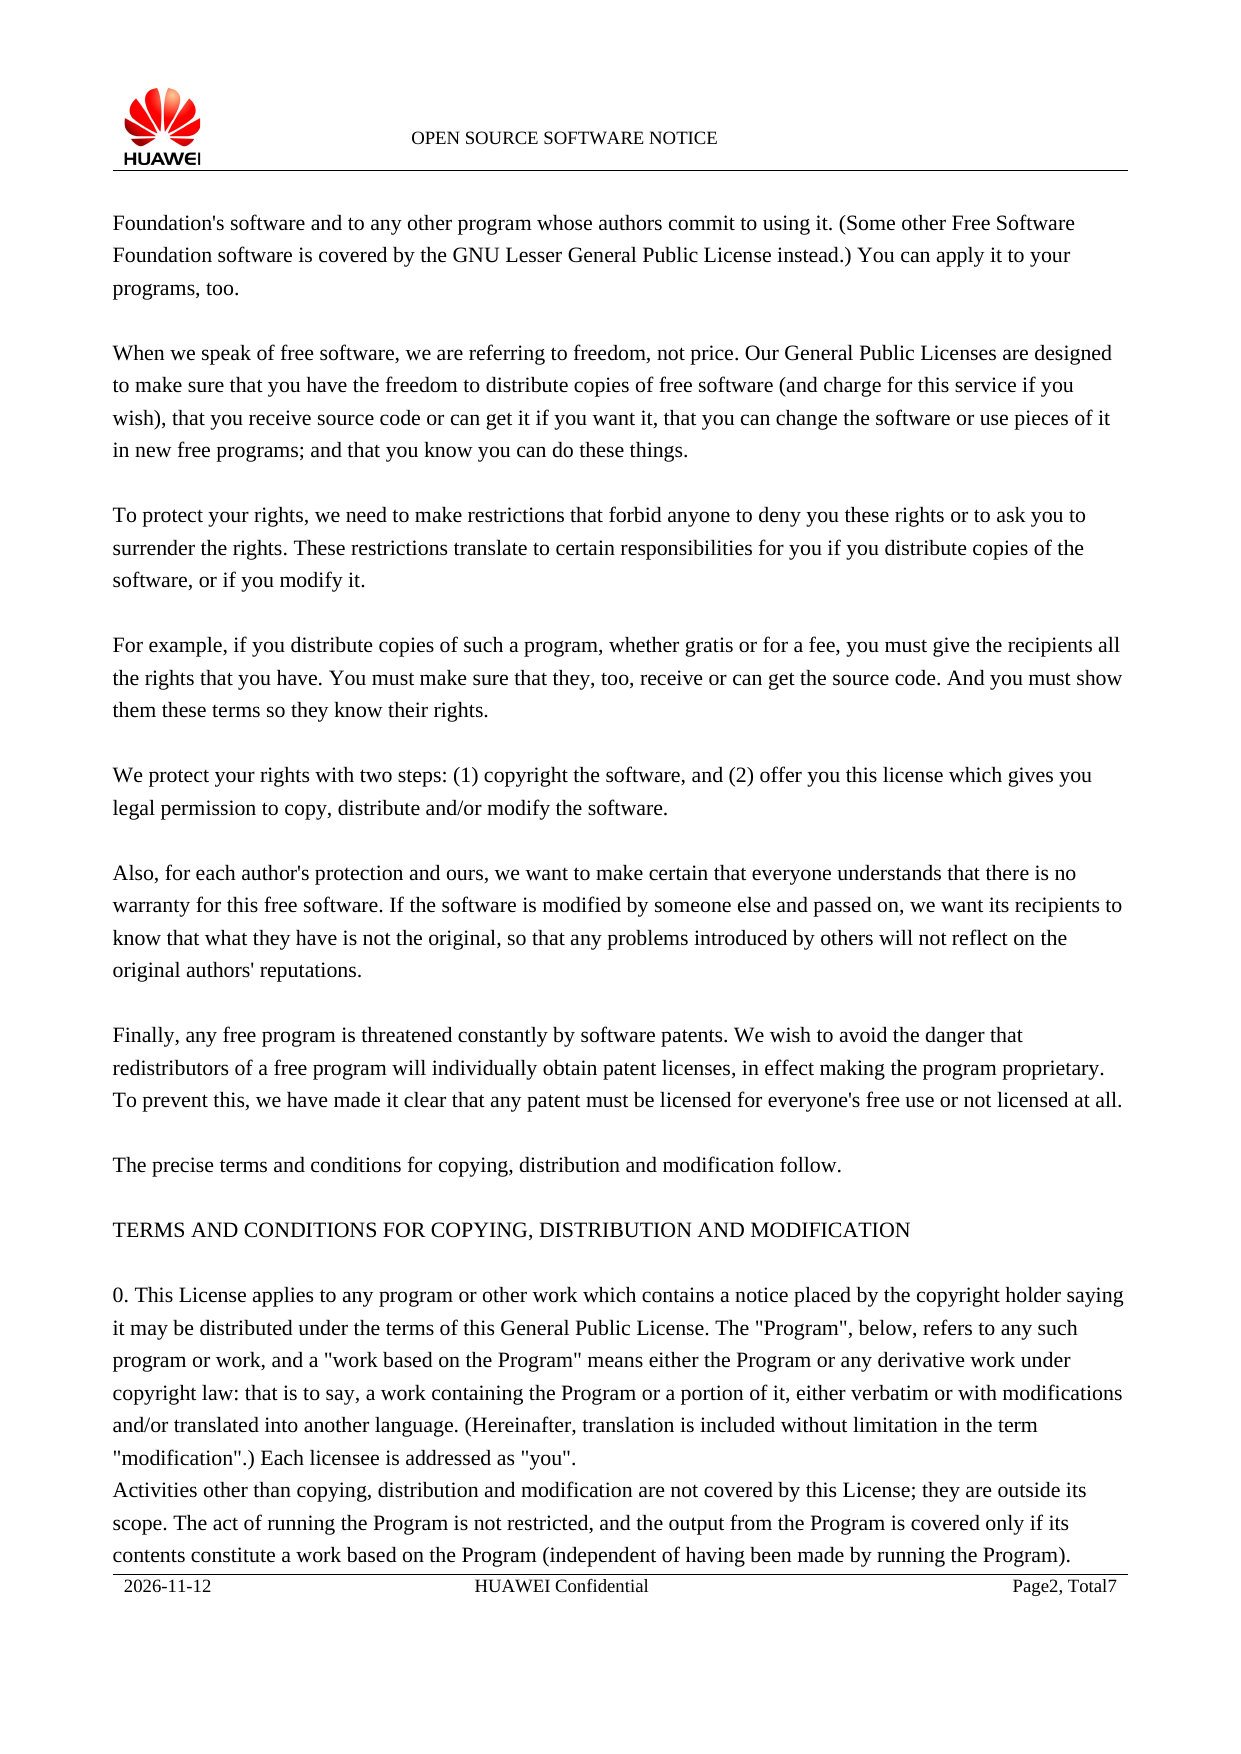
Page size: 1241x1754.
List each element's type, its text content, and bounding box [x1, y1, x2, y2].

picture [124, 88, 201, 165]
